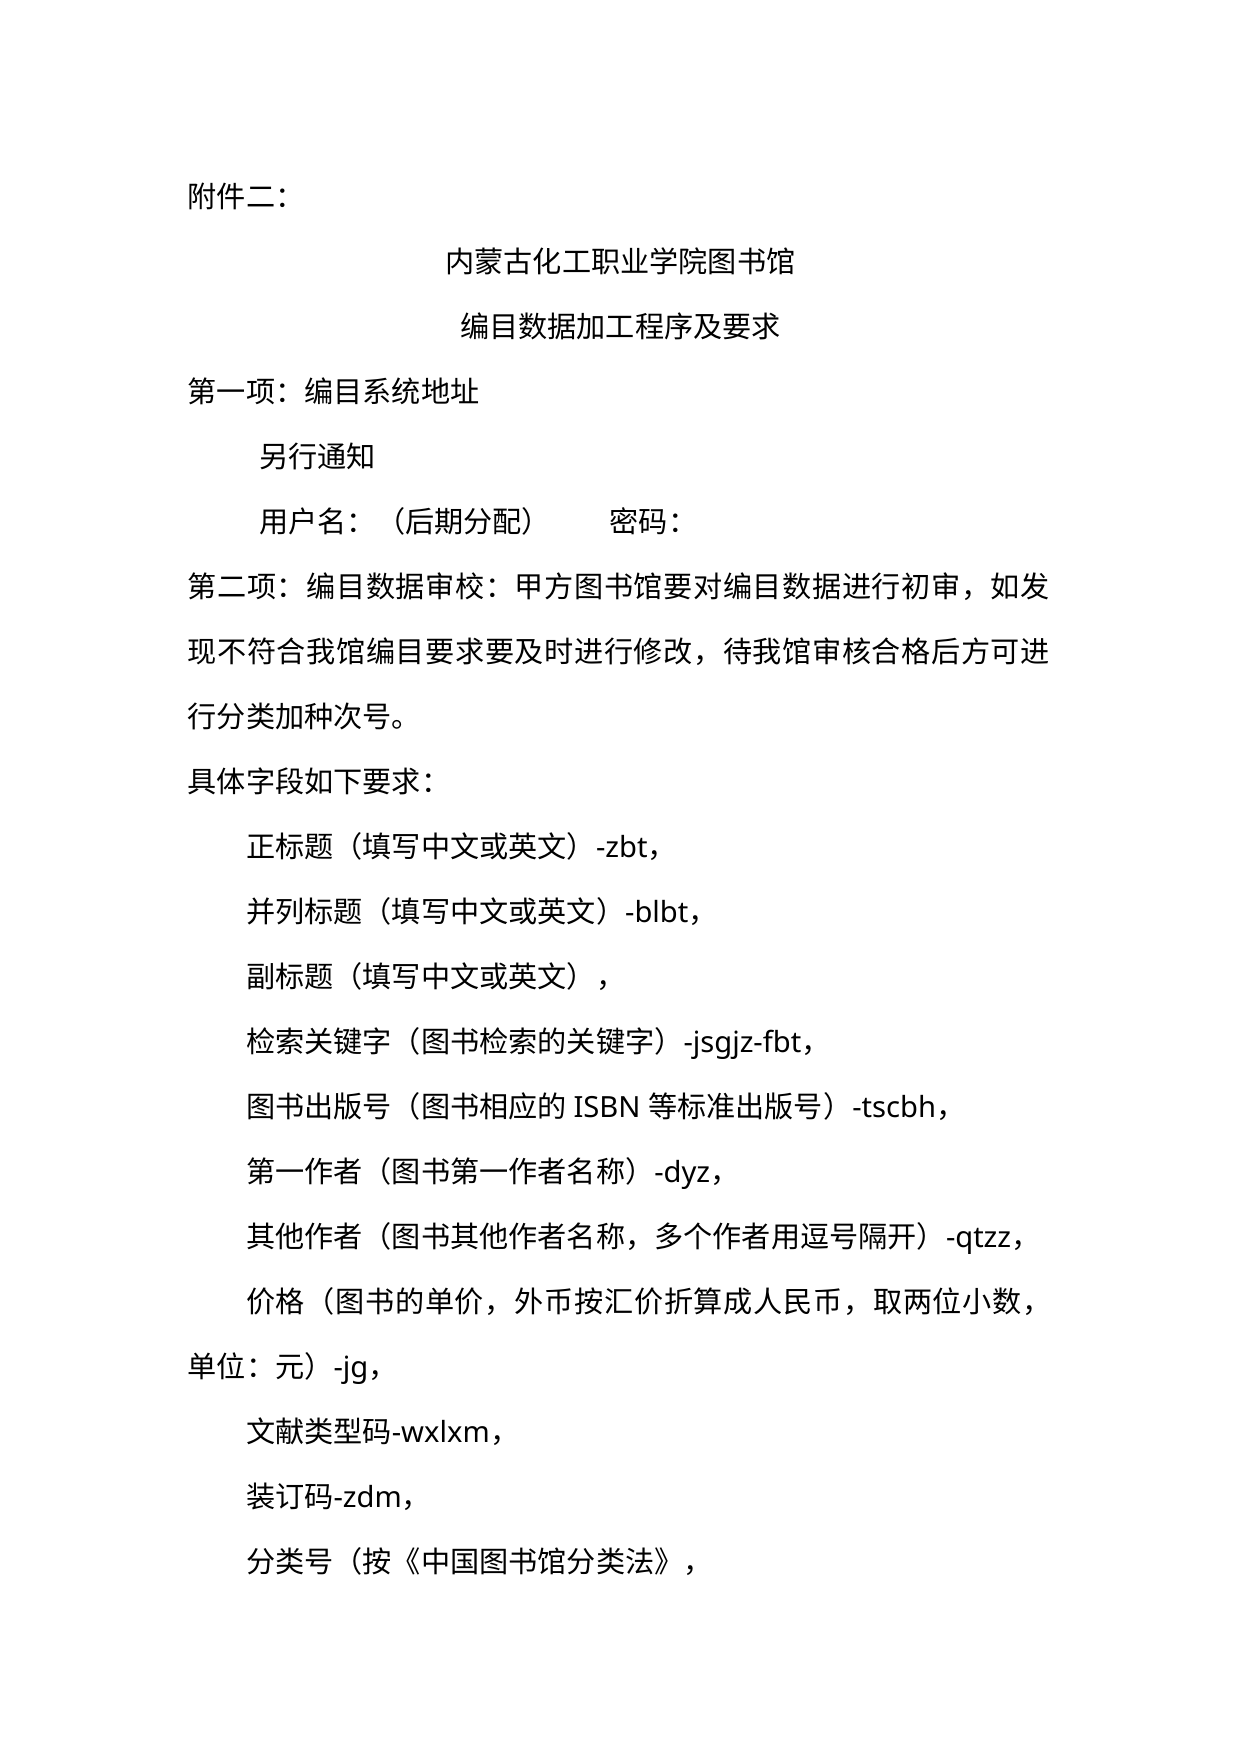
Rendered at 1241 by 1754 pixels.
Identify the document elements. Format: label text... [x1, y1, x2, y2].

text 附件二： [187, 162, 1053, 227]
text 分类号（按《中国图书馆分类法》， [187, 1527, 1053, 1592]
text 另行通知 [187, 422, 1053, 487]
text 副标题（填写中文或英文）， [187, 942, 1053, 1007]
text 文献类型码-wxlxm， [187, 1397, 1053, 1462]
text 第一项：编目系统地址 [187, 357, 1053, 422]
text 并列标题（填写中文或英文）-blbt， [187, 877, 1053, 942]
text 检索关键字（图书检索的关键字）-jsgjz-fbt， [187, 1007, 1053, 1072]
text 其他作者（图书其他作者名称，多个作者用逗号隔开）-qtzz， [187, 1202, 1053, 1267]
text 具体字段如下要求： [187, 747, 1053, 812]
text 第一作者（图书第一作者名称）-dyz， [187, 1137, 1053, 1202]
text 编目数据加工程序及要求 [187, 292, 1053, 357]
text 图书出版号（图书相应的 ISBN 等标准出版号）-tscbh， [187, 1072, 1053, 1137]
text 用户名：（后期分配） 密码： [187, 487, 1053, 552]
text 价格（图书的单价，外币按汇价折算成人民币，取两位小数，单位：元）-jg， [187, 1267, 1053, 1397]
text 装订码-zdm， [187, 1462, 1053, 1527]
text 内蒙古化工职业学院图书馆 [187, 227, 1053, 292]
text 第二项：编目数据审校：甲方图书馆要对编目数据进行初审，如发现不符合我馆编目要求要及时进行修改，待我馆审核合格后方可进行分类加种次号。 [187, 552, 1053, 747]
text 正标题（填写中文或英文）-zbt， [187, 812, 1053, 877]
